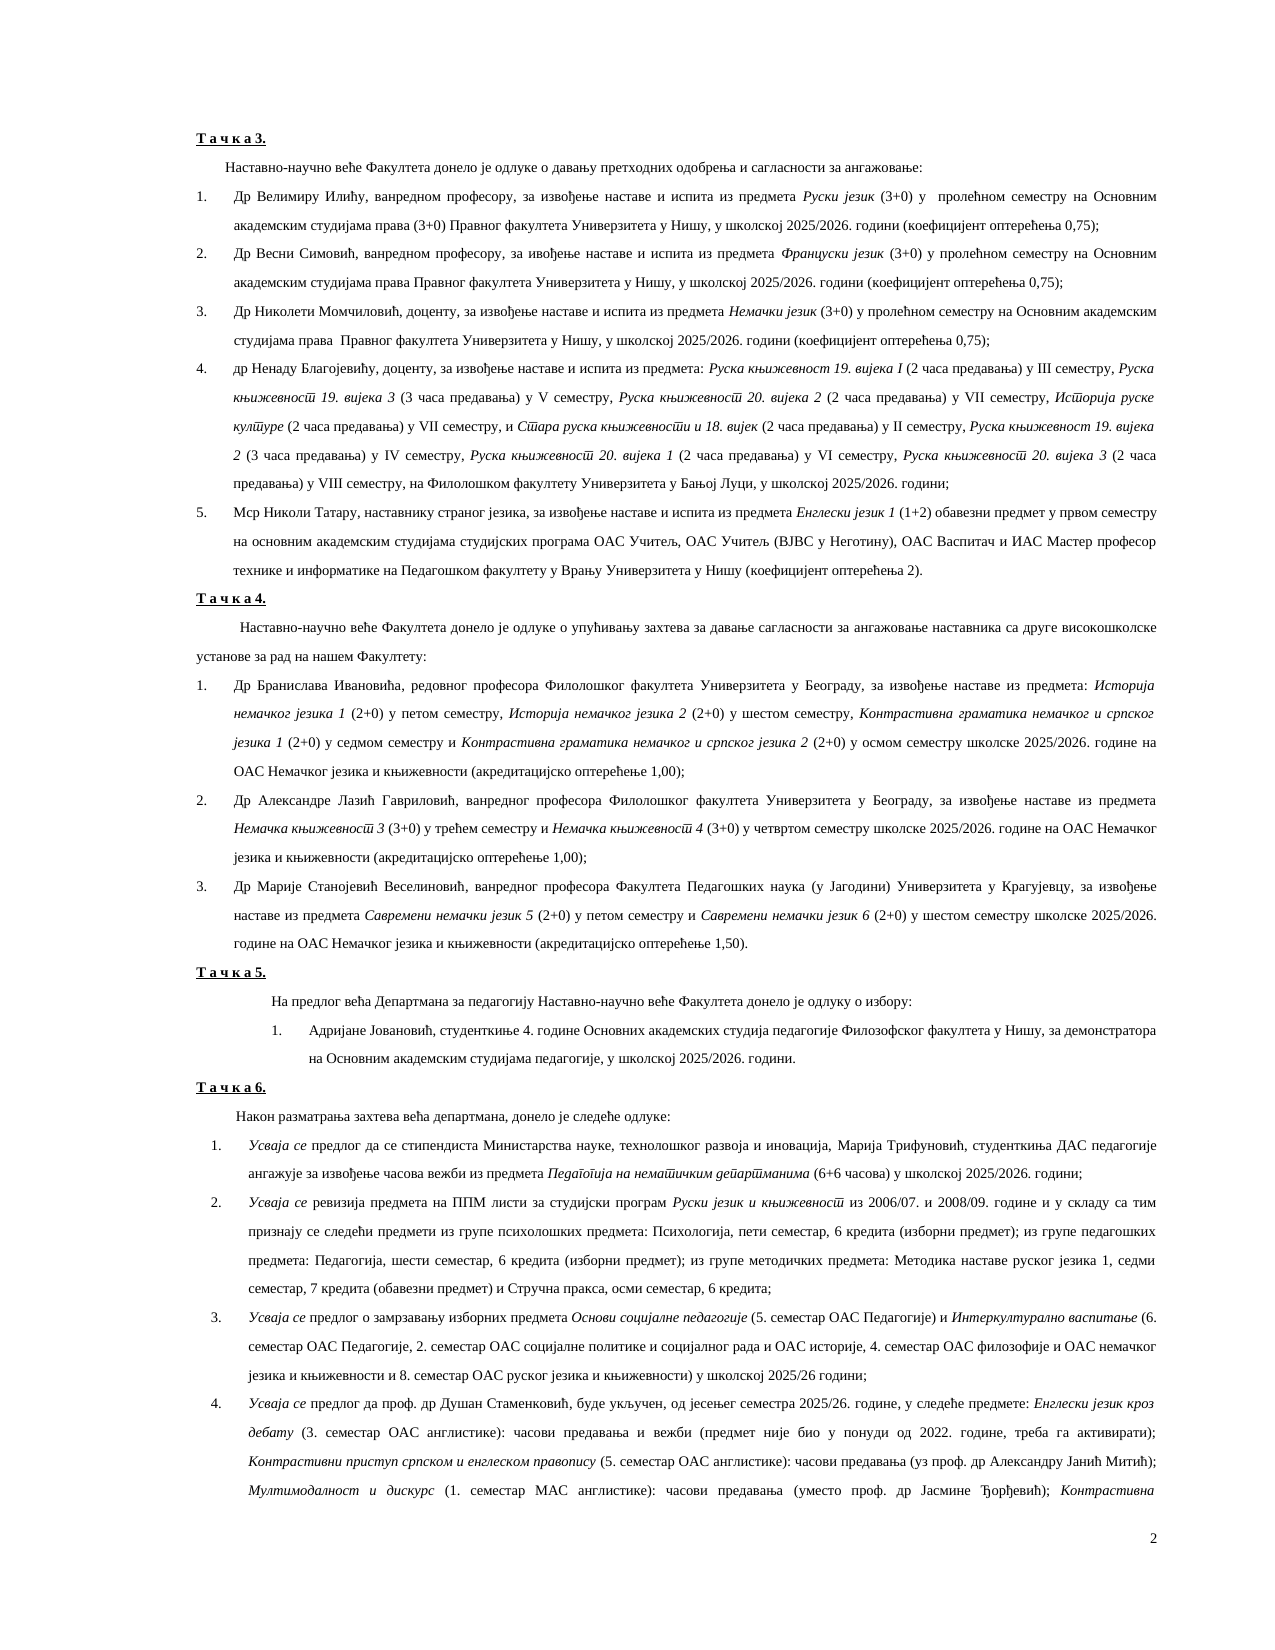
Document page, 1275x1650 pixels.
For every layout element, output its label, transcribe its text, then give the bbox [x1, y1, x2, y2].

list Усваја се ревизија предмета на ППМ листи за студијски програм Руски језик и књижевност из 2006/07. и 2008/09. године и у складу са тим признају се следећи предмети из групе психолошких предмета: Психологија, пети семестар, 6 кредита (изборни предмет); из групе педагошких предмета: Педагогија, шести семестар, 6 кредита (изборни предмет); из групе методичких предмета: Методика наставе руског језика 1, седми семестар, 7 кредита (обавезни предмет) и Стручна пракса, осми семестар, 6 кредита; [211, 1182, 1157, 1297]
list Мср Николи Татару, наставнику страног језика, за извођење наставе и испита из предмета Енглески језик 1 (1+2) обавезни предмет у првом семестру на основним академским студијама студијских програма ОАС Учитељ, ОАС Учитељ (ВЈВС у Неготину), ОАС Васпитач и ИАС Мастер професор технике и информатике на Педагошком факултету у Врању Универзитета у Нишу (коефицијент оптерећења 2). [196, 492, 1157, 578]
list Др Марије Станојевић Веселиновић, ванредног професора Факултета Педагошких наука (у Јагодини) Универзитета у Крагујевцу, за извођење наставе из предмета Савремени немачки језик 5 (2+0) у петом семестру и Савремени немачки језик 6 (2+0) у шестом семестру школске 2025/2026. године на ОАС Немачког језика и књижевности (акредитацијско оптерећење 1,50). [196, 866, 1157, 952]
text Т а ч к а 4. [196, 578, 1157, 607]
text На предлог већа Департмана за педагогију Наставно-научно веће Факултета донело је одлуку о избору: [196, 981, 1157, 1009]
list др Ненаду Благојевићу, доценту, за извођење наставе и испита из предмета: Руска књижевност 19. вијека I (2 часа предавања) у III семестру, Руска књижевност 19. вијека 3 (3 часа предавања) у V семестру, Руска књижевност 20. вијека 2 (2 часа предавања) у VII семестру, Историја руске културе (2 часа предавања) у VII семестру, и Стара руска књижевности и 18. вијек (2 часа предавања) у II семестру, Руска књижевност 19. вијека 2 (3 часа предавања) у IV семестру, Руска књижевност 20. вијека 1 (2 часа предавања) у VI семестру, Руска књижевност 20. вијека 3 (2 часа предавања) у VIII семестру, на Филолошком факултету Универзитета у Бањој Луци, у школској 2025/2026. години; [196, 348, 1157, 492]
list Усваја се предлог да се стипендиста Министарства науке, технолошког развоја и иновација, Марија Трифуновић, студенткиња ДАС педагогије ангажује за извођење часова вежби из предмета Педагогија на нематичким департманима (6+6 часова) у школској 2025/2026. години; [211, 1124, 1157, 1182]
list Адријане Јовановић, студенткиње 4. године Основних академских студија педагогије Филозофског факултета у Нишу, за демонстратора на Основним академским студијама педагогије, у школској 2025/2026. години. [271, 1009, 1157, 1067]
text Т а ч к а 5. [196, 952, 1157, 981]
list Др Весни Симовић, ванредном професору, за ивођење наставе и испита из предмета Француски језик (3+0) у пролећном семестру на Основним академским студијама права Правног факултета Универзитета у Нишу, у школској 2025/2026. години (коефицијент оптерећења 0,75); [196, 233, 1157, 291]
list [211, 1383, 1157, 1498]
list Др Николети Момчиловић, доценту, за извођење наставе и испита из предмета Немачки језик (3+0) у пролећном семестру на Основним академским студијама права Правног факултета Универзитета у Нишу, у школској 2025/2026. години (коефицијент оптерећења 0,75); [196, 291, 1157, 348]
text Т а ч к а 3. [196, 118, 1157, 147]
text Након разматрања захтева већа департмана, донело је следеће одлуке: [196, 1096, 1157, 1124]
text Наставно-научно веће Факултета донело је одлуке о давању претходних одобрења и сагласности за ангажовање: [196, 147, 1157, 176]
list Др Александре Лазић Гавриловић, ванредног професора Филолошког факултета Универзитета у Београду, за извођење наставе из предмета Немачка књижевност 3 (3+0) у трећем семестру и Немачка књижевност 4 (3+0) у четвртом семестру школске 2025/2026. године на ОАС Немачког језика и књижевности (aкредитацијско оптерећење 1,00); [196, 779, 1157, 866]
list Усваја се предлог о замрзавању изборних предмета Основи социјалне педагогије (5. семестар ОАС Педагогије) и Интеркултурално васпитање (6. семестар ОАС Педагогије, 2. семестар ОАС социјалне политике и социјалног рада и ОАС историје, 4. семестар ОАС филозофије и ОАС немачког језика и књижевности и 8. семестар ОАС руског језика и књижевности) у школској 2025/26 години; [211, 1297, 1157, 1383]
list Др Бранислава Ивановића, редовног професора Филолошког факултета Универзитета у Београду, за извођење наставе из предмета: Историја немачког језика 1 (2+0) у петом семестру, Историја немачког језика 2 (2+0) у шестом семестру, Контрастивна граматика немачког и српског језика 1 (2+0) у седмом семестру и Контрастивна граматика немачког и српског језика 2 (2+0) у осмом семестру школске 2025/2026. године на ОАС Немачког језика и књижевности (акредитацијско оптерећење 1,00); [196, 664, 1157, 779]
list Др Велимиру Илићу, ванредном професору, за извођење наставе и испита из предмета Руски језик (3+0) у пролећном семестру на Основним академским студијама права (3+0) Правног факултета Универзитета у Нишу, у школској 2025/2026. години (коефицијент оптерећења 0,75); [196, 176, 1157, 233]
text Т а ч к а 6. [196, 1067, 1157, 1096]
text Наставно-научно веће Факултета донело је одлуке о упућивању захтева за давање сагласности за ангажовање наставника са друге високошколске установе за рад на нашем Факултету: [196, 607, 1157, 664]
